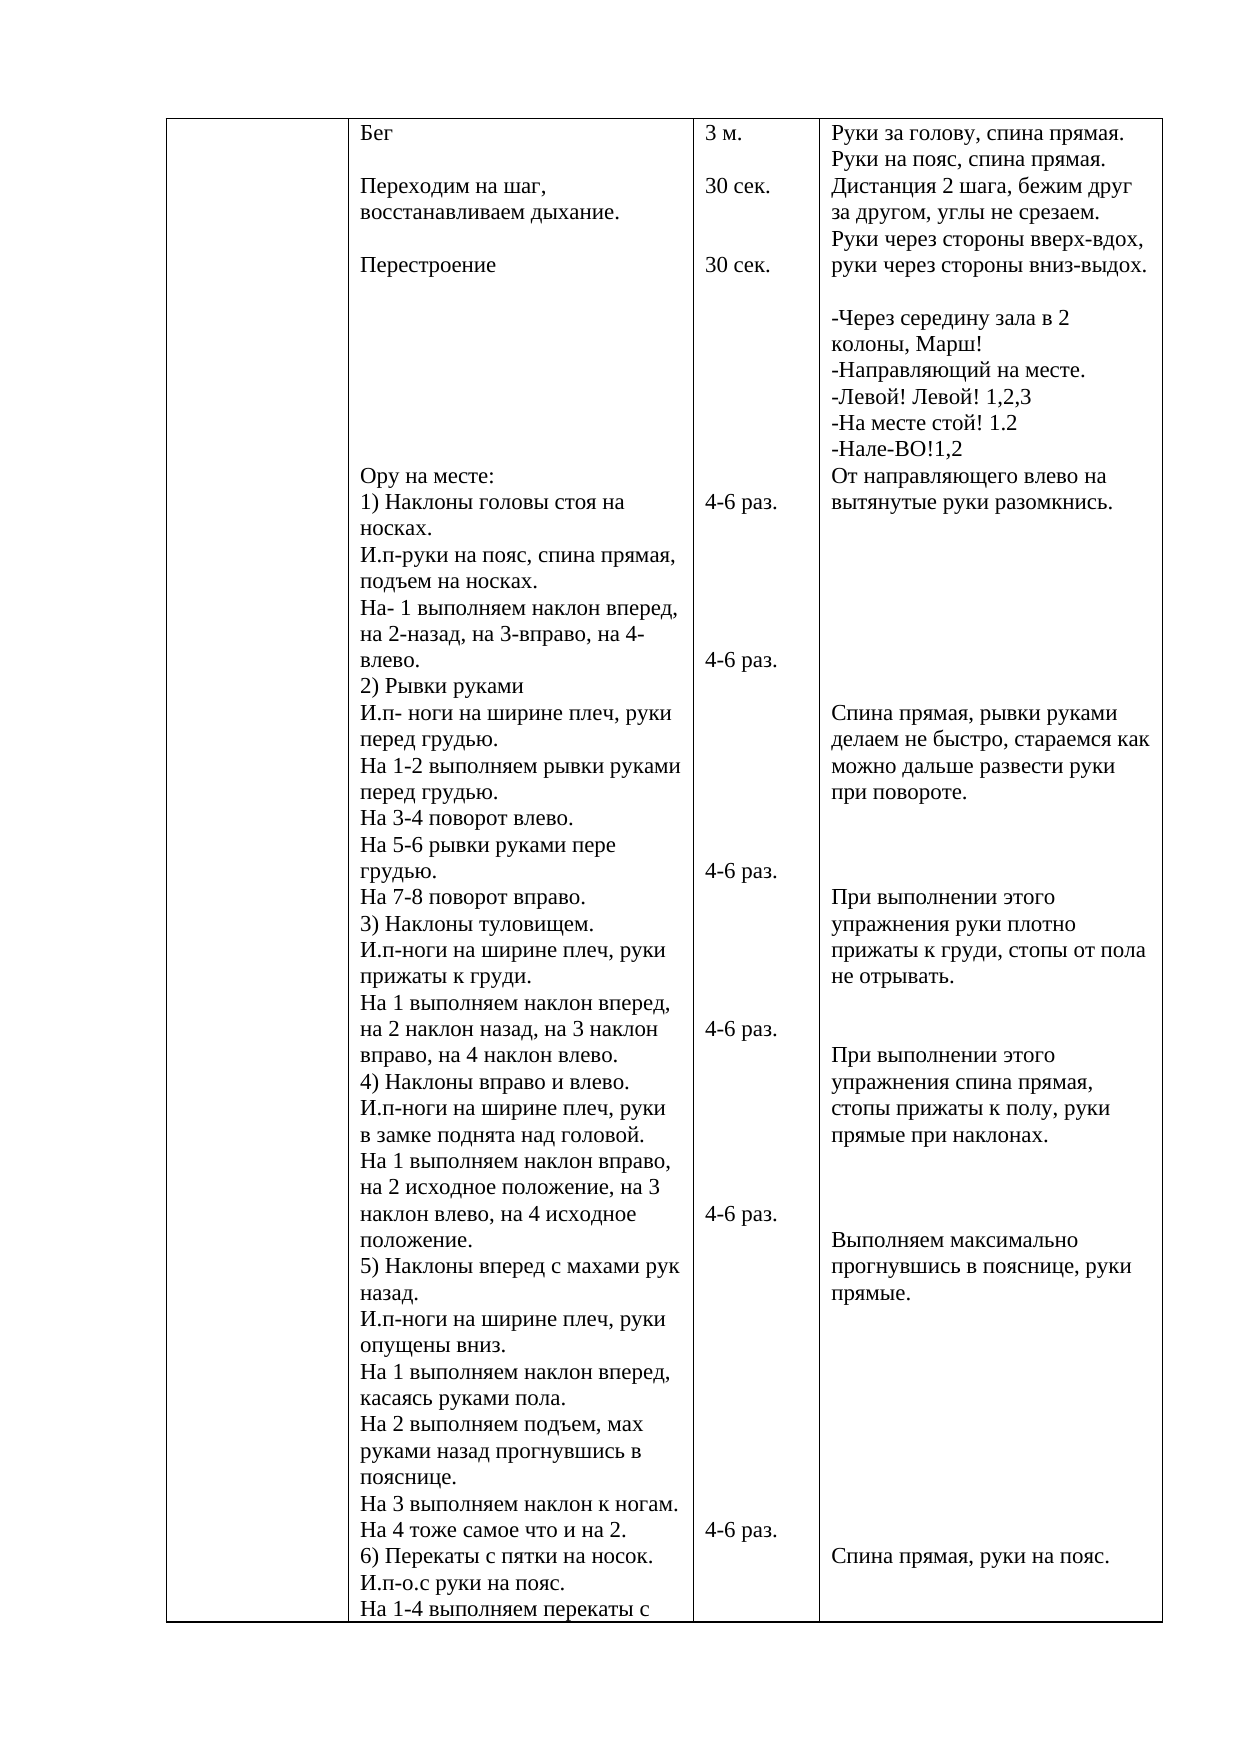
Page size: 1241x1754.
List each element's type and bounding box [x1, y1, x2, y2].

table_cell [820, 119, 1162, 1621]
table_cell [167, 119, 348, 1621]
table_cell [349, 119, 693, 1621]
table_cell [694, 119, 819, 1621]
